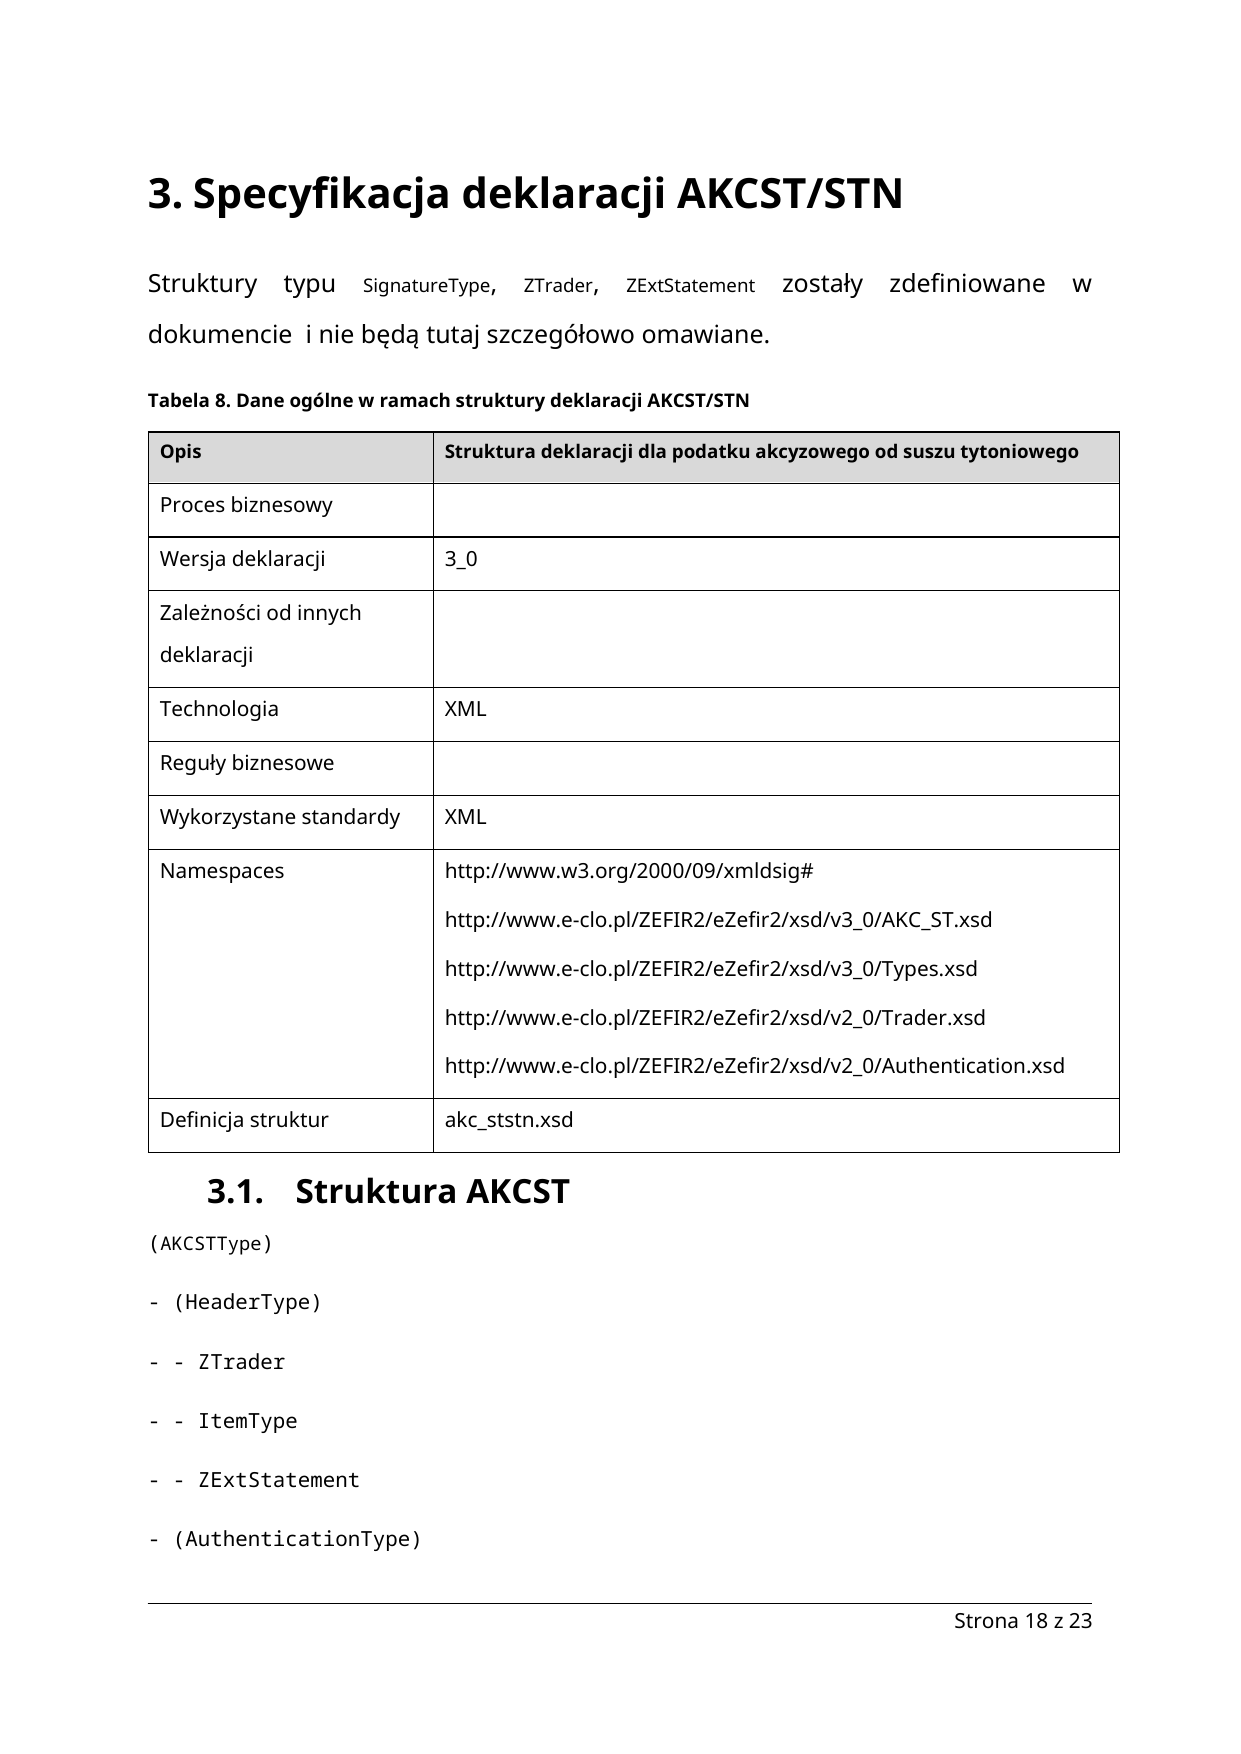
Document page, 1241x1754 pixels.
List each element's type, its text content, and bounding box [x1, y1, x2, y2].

table_header Opis [149, 433, 433, 482]
text - - ItemType [148, 1406, 1092, 1434]
text - (HeaderType) [148, 1287, 1092, 1316]
table_cell Proces biznesowy [149, 484, 433, 536]
table_cell Zależności od innych deklaracji [149, 591, 433, 687]
table_cell Definicja struktur [149, 1099, 433, 1152]
text - - ZTrader [148, 1347, 1092, 1375]
subtitle Specyfikacja deklaracji AKCST/STN [148, 164, 1092, 221]
table_cell 3_0 [434, 538, 1119, 590]
table_cell [434, 484, 1119, 536]
text (AKCSTType) [148, 1228, 1092, 1257]
table_cell XML [434, 796, 1119, 849]
table_cell Reguły biznesowe [149, 742, 433, 795]
text Struktury typu SignatureType, ZTrader, ZExtStatement zostały zdefiniowane w dokumencie A1 i nie będą tutaj szczegółowo omawiane. [148, 266, 1092, 351]
table_cell [434, 742, 1119, 795]
table_cell http://www.w3.org/2000/09/xmldsig# http://www.e-clo.pl/ZEFIR2/eZefir2/xsd/v3_0/AKC_ST.xsd http://www.e-clo.pl/ZEFIR2/eZefir2/xsd/v3_0/Types.xsd http://www.e-clo.pl/ZEFIR2/eZefir2/xsd/v2_0/Trader.xsd http://www.e-clo.pl/ZEFIR2/eZefir2/xsd/v2_0/Authentication.xsd [434, 850, 1119, 1098]
table_cell akc_ststn.xsd [434, 1099, 1119, 1152]
table_cell XML [434, 688, 1119, 741]
table_cell Technologia [149, 688, 433, 741]
table_cell Namespaces [149, 850, 433, 1098]
table_header Struktura deklaracji dla podatku akcyzowego od suszu tytoniowego [434, 433, 1119, 482]
table_cell [434, 591, 1119, 687]
text - (AuthenticationType) [148, 1524, 1092, 1553]
text - - ZExtStatement [148, 1465, 1092, 1494]
subtitle Struktura AKCST [207, 1170, 1092, 1212]
table_cell Wykorzystane standardy [149, 796, 433, 849]
table_cell Wersja deklaracji [149, 538, 433, 590]
